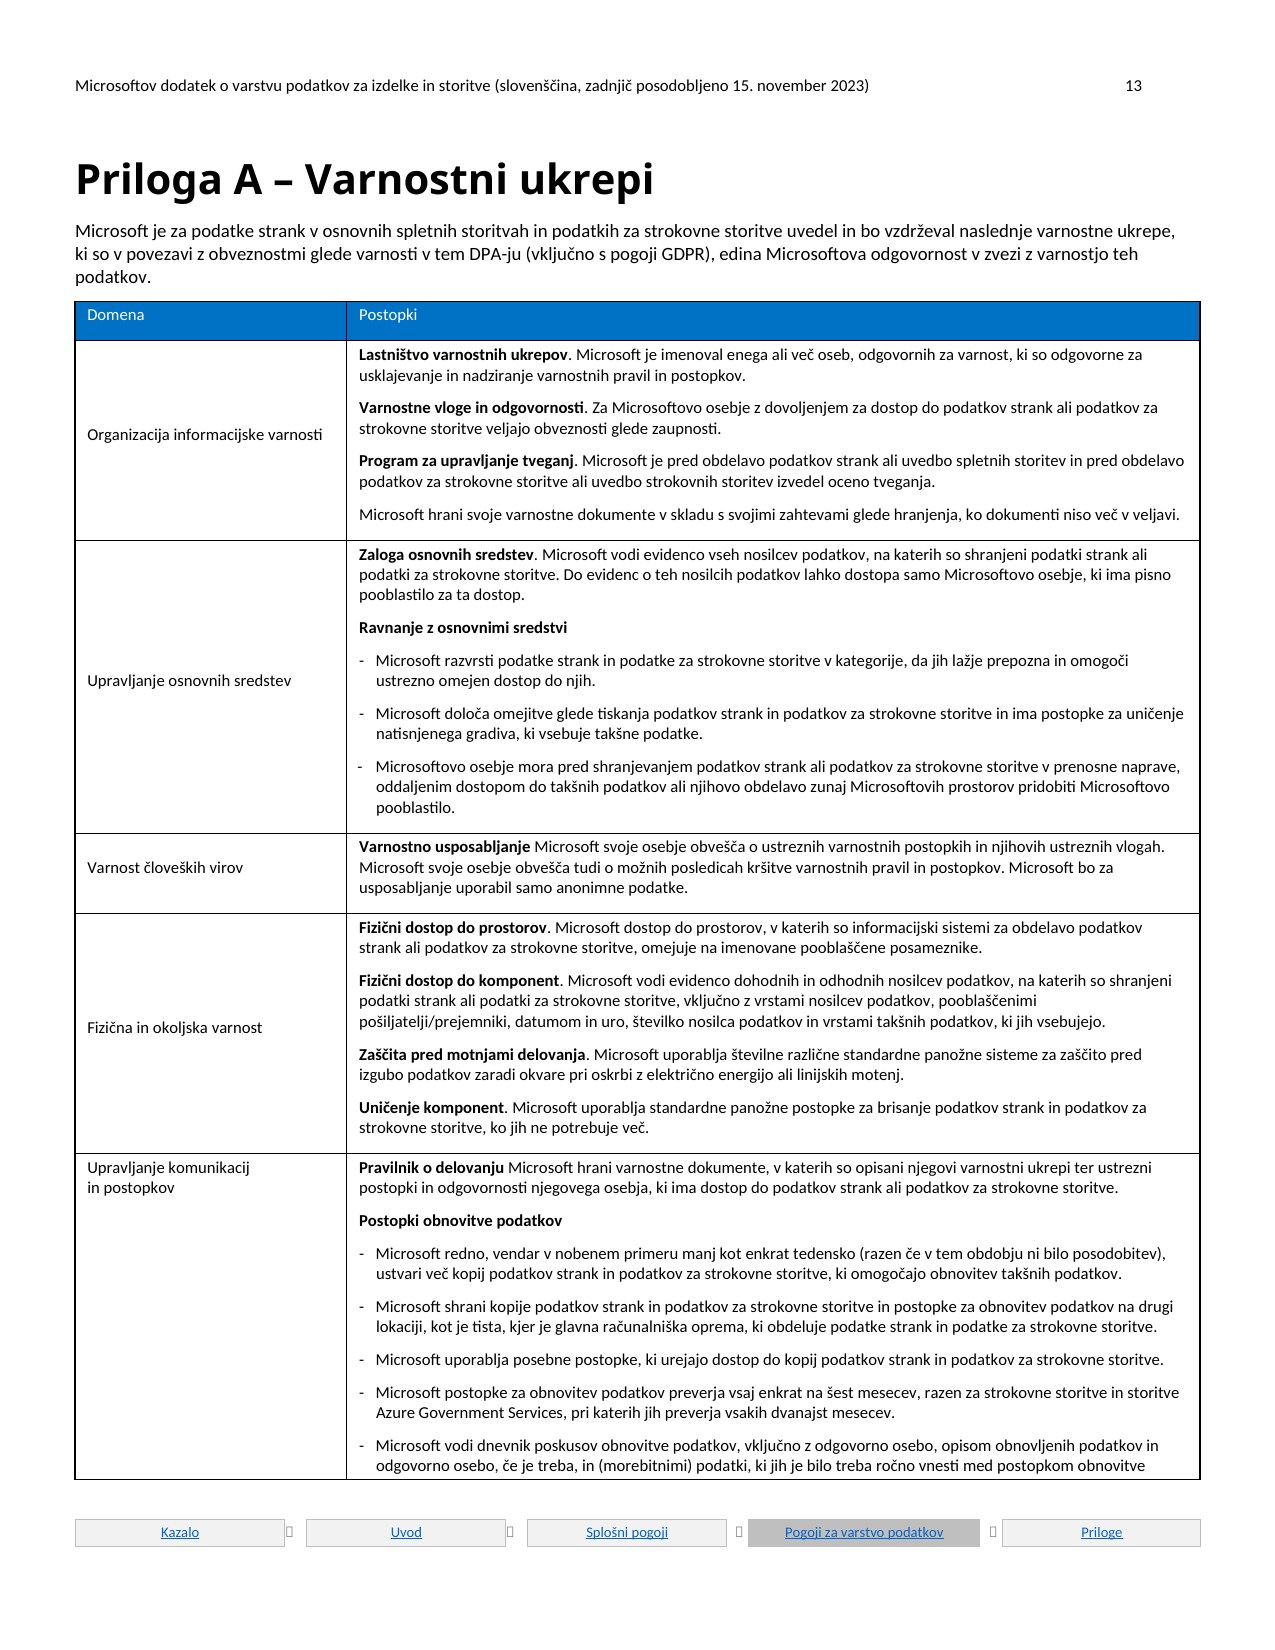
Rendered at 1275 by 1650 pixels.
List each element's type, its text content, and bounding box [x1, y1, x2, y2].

table_cell Upravljanje osnovnih sredstev [76, 541, 346, 833]
table_cell Varnost človeških virov [76, 834, 346, 913]
table_cell Lastništvo varnostnih ukrepov. Microsoft je imenoval enega ali več oseb, odgovornih za varnost, ki so odgovorne za usklajevanje in nadziranje varnostnih pravil in postopkov. Varnostne vloge in odgovornosti. Za Microsoftovo osebje z dovoljenjem za dostop do podatkov strank ali podatkov za strokovne storitve veljajo obveznosti glede zaupnosti. Program za upravljanje tveganj. Microsoft je pred obdelavo podatkov strank ali uvedbo spletnih storitev in pred obdelavo podatkov za strokovne storitve ali uvedbo strokovnih storitev izvedel oceno tveganja. Microsoft hrani svoje varnostne dokumente v skladu s svojimi zahtevami glede hranjenja, ko dokumenti niso več v veljavi. [347, 341, 1199, 540]
table_cell Fizična in okoljska varnost [76, 914, 346, 1153]
list Microsoft je za podatke strank v osnovnih spletnih storitvah in podatkih za strokovne storitve uvedel in bo vzdrževal naslednje varnostne ukrepe, ki so v povezavi z obveznostmi glede varnosti v tem DPA-ju (vključno s pogoji GDPR), edina Microsoftova odgovornost v zvezi z varnostjo teh podatkov. [75, 219, 1200, 288]
table_cell Organizacija informacijske varnosti [76, 341, 346, 540]
table_cell Fizični dostop do prostorov. Microsoft dostop do prostorov, v katerih so informacijski sistemi za obdelavo podatkov strank ali podatkov za strokovne storitve, omejuje na imenovane pooblaščene posameznike. Fizični dostop do komponent. Microsoft vodi evidenco dohodnih in odhodnih nosilcev podatkov, na katerih so shranjeni podatki strank ali podatki za strokovne storitve, vključno z vrstami nosilcev podatkov, pooblaščenimi pošiljatelji/prejemniki, datumom in uro, številko nosilca podatkov in vrstami takšnih podatkov, ki jih vsebujejo. Zaščita pred motnjami delovanja. Microsoft uporablja številne različne standardne panožne sisteme za zaščito pred izgubo podatkov zaradi okvare pri oskrbi z električno energijo ali linijskih motenj. Uničenje komponent. Microsoft uporablja standardne panožne postopke za brisanje podatkov strank in podatkov za strokovne storitve, ko jih ne potrebuje več. [347, 914, 1199, 1153]
table_header Domena [76, 302, 346, 340]
subtitle Priloga A – Varnostni ukrepi [75, 150, 1200, 207]
table_cell Zaloga osnovnih sredstev. Microsoft vodi evidenco vseh nosilcev podatkov, na katerih so shranjeni podatki strank ali podatki za strokovne storitve. Do evidenc o teh nosilcih podatkov lahko dostopa samo Microsoftovo osebje, ki ima pisno pooblastilo za ta dostop. Ravnanje z osnovnimi sredstvi - Microsoft razvrsti podatke strank in podatke za strokovne storitve v kategorije, da jih lažje prepozna in omogoči ustrezno omejen dostop do njih. - Microsoft določa omejitve glede tiskanja podatkov strank in podatkov za strokovne storitve in ima postopke za uničenje natisnjenega gradiva, ki vsebuje takšne podatke. Microsoftovo osebje mora pred shranjevanjem podatkov strank ali podatkov za strokovne storitve v prenosne naprave, oddaljenim dostopom do takšnih podatkov ali njihovo obdelavo zunaj Microsoftovih prostorov pridobiti Microsoftovo pooblastilo. [347, 541, 1199, 833]
table_cell Varnostno usposabljanje Microsoft svoje osebje obvešča o ustreznih varnostnih postopkih in njihovih ustreznih vlogah. Microsoft svoje osebje obvešča tudi o možnih posledicah kršitve varnostnih pravil in postopkov. Microsoft bo za usposabljanje uporabil samo anonimne podatke. [347, 834, 1199, 913]
table_cell Upravljanje komunikacij in postopkov [76, 1154, 346, 1479]
table_header Postopki [347, 302, 1199, 340]
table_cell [347, 1154, 1199, 1479]
